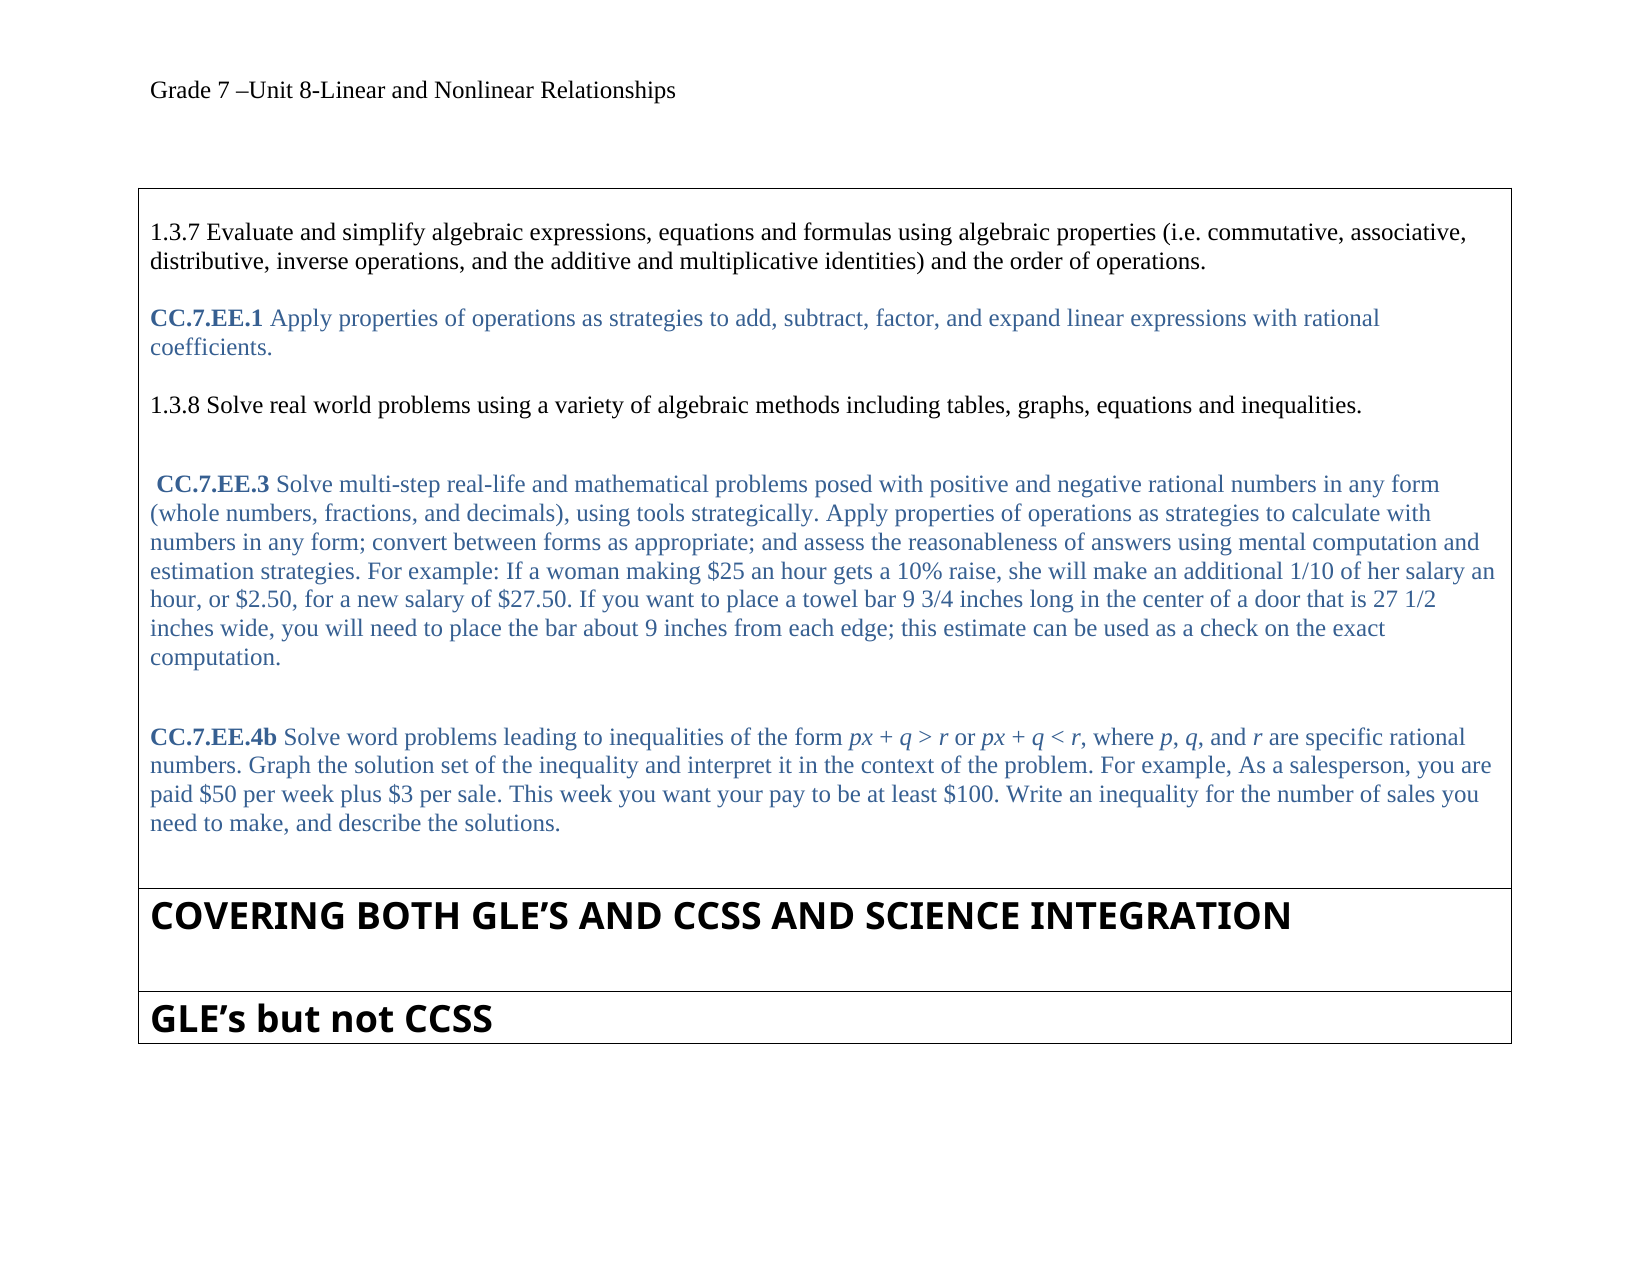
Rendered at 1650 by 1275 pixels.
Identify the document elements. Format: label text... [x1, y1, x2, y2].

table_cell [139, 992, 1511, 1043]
table_cell COVERING BOTH GLE’S AND CCSS AND SCIENCE INTEGRATION [139, 889, 1511, 991]
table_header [139, 189, 1511, 888]
